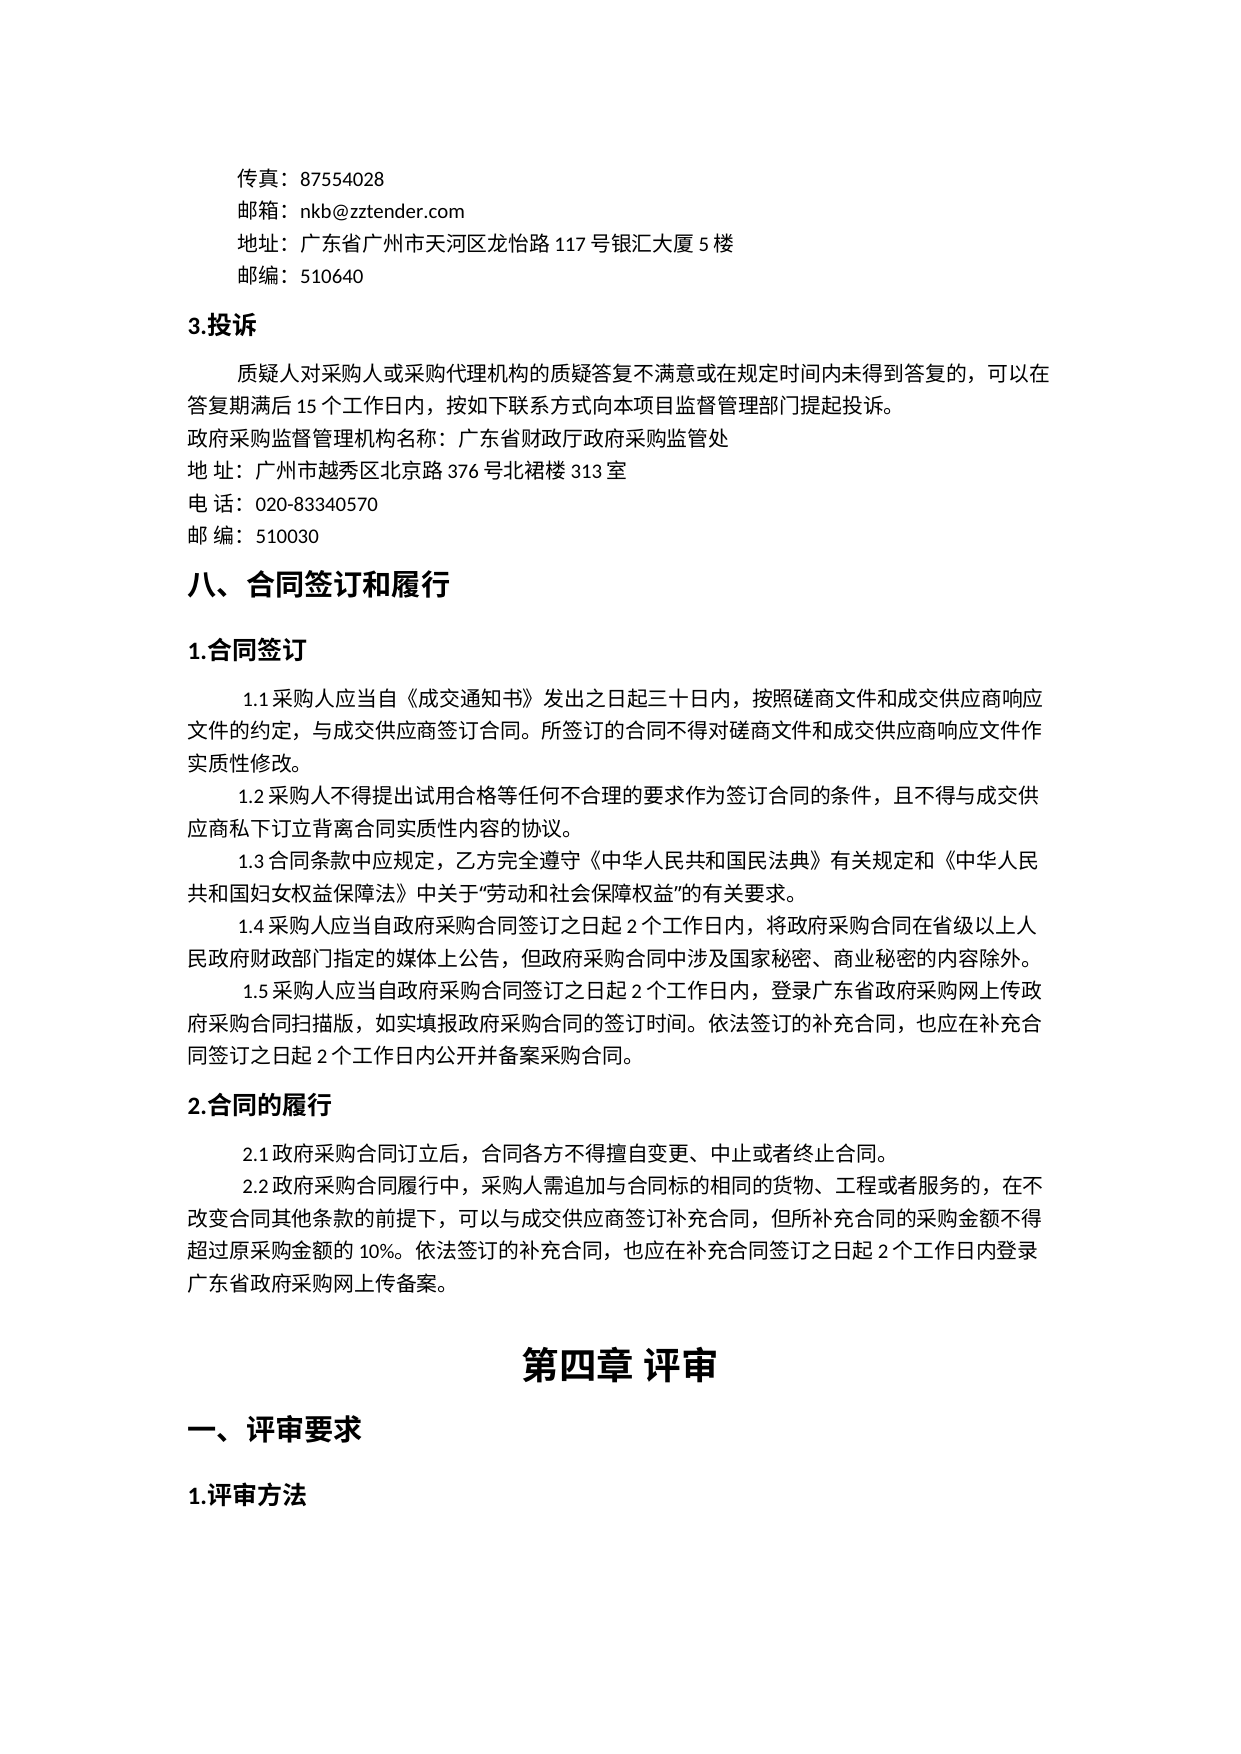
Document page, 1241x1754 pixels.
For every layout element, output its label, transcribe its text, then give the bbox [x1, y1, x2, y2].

text 政府采购监督管理机构名称：广东省财政厅政府采购监管处 [187, 422, 1053, 454]
text 2.1政府采购合同订立后，合同各方不得擅自变更、中止或者终止合同。 [187, 1137, 1053, 1169]
text 1.4采购人应当自政府采购合同签订之日起2个工作日内，将政府采购合同在省级以上人民政府财政部门指定的媒体上公告，但政府采购合同中涉及国家秘密、商业秘密的内容除外。 [187, 909, 1053, 974]
text 邮编：510640 [187, 259, 1053, 292]
text 2.合同的履行 [187, 1072, 1053, 1137]
text 1.3合同条款中应规定，乙方完全遵守《中华人民共和国民法典》有关规定和《中华人民共和国妇女权益保障法》中关于“劳动和社会保障权益”的有关要求。 [187, 844, 1053, 909]
text 质疑人对采购人或采购代理机构的质疑答复不满意或在规定时间内未得到答复的，可以在答复期满后15个工作日内，按如下联系方式向本项目监督管理部门提起投诉。 [187, 357, 1053, 422]
text 2.2政府采购合同履行中，采购人需追加与合同标的相同的货物、工程或者服务的，在不改变合同其他条款的前提下，可以与成交供应商签订补充合同，但所补充合同的采购金额不得超过原采购金额的10%。依法签订的补充合同，也应在补充合同签订之日起2个工作日内登录广东省政府采购网上传备案。 [187, 1169, 1053, 1299]
text 一、评审要求 [187, 1397, 1053, 1462]
text 邮箱：nkb@zztender.com [187, 194, 1053, 227]
text 传真：87554028 [187, 162, 1053, 194]
text 1.1采购人应当自《成交通知书》发出之日起三十日内，按照磋商文件和成交供应商响应文件的约定，与成交供应商签订合同。所签订的合同不得对磋商文件和成交供应商响应文件作实质性修改。 [187, 682, 1053, 779]
text 1.5采购人应当自政府采购合同签订之日起2个工作日内，登录广东省政府采购网上传政府采购合同扫描版，如实填报政府采购合同的签订时间。依法签订的补充合同，也应在补充合同签订之日起2个工作日内公开并备案采购合同。 [187, 974, 1053, 1072]
text 八、合同签订和履行 [187, 552, 1053, 617]
text 1.合同签订 [187, 617, 1053, 682]
text 1.2采购人不得提出试用合格等任何不合理的要求作为签订合同的条件，且不得与成交供应商私下订立背离合同实质性内容的协议。 [187, 779, 1053, 844]
text 地址：广东省广州市天河区龙怡路117号银汇大厦5楼 [187, 227, 1053, 259]
text 3.投诉 [187, 292, 1053, 357]
text 电 话：020-83340570 [187, 487, 1053, 519]
text 邮 编：510030 [187, 519, 1053, 552]
text 第四章 评审 [187, 1332, 1053, 1397]
text 1.评审方法 [187, 1462, 1053, 1527]
text 地 址：广州市越秀区北京路376号北裙楼313室 [187, 454, 1053, 487]
